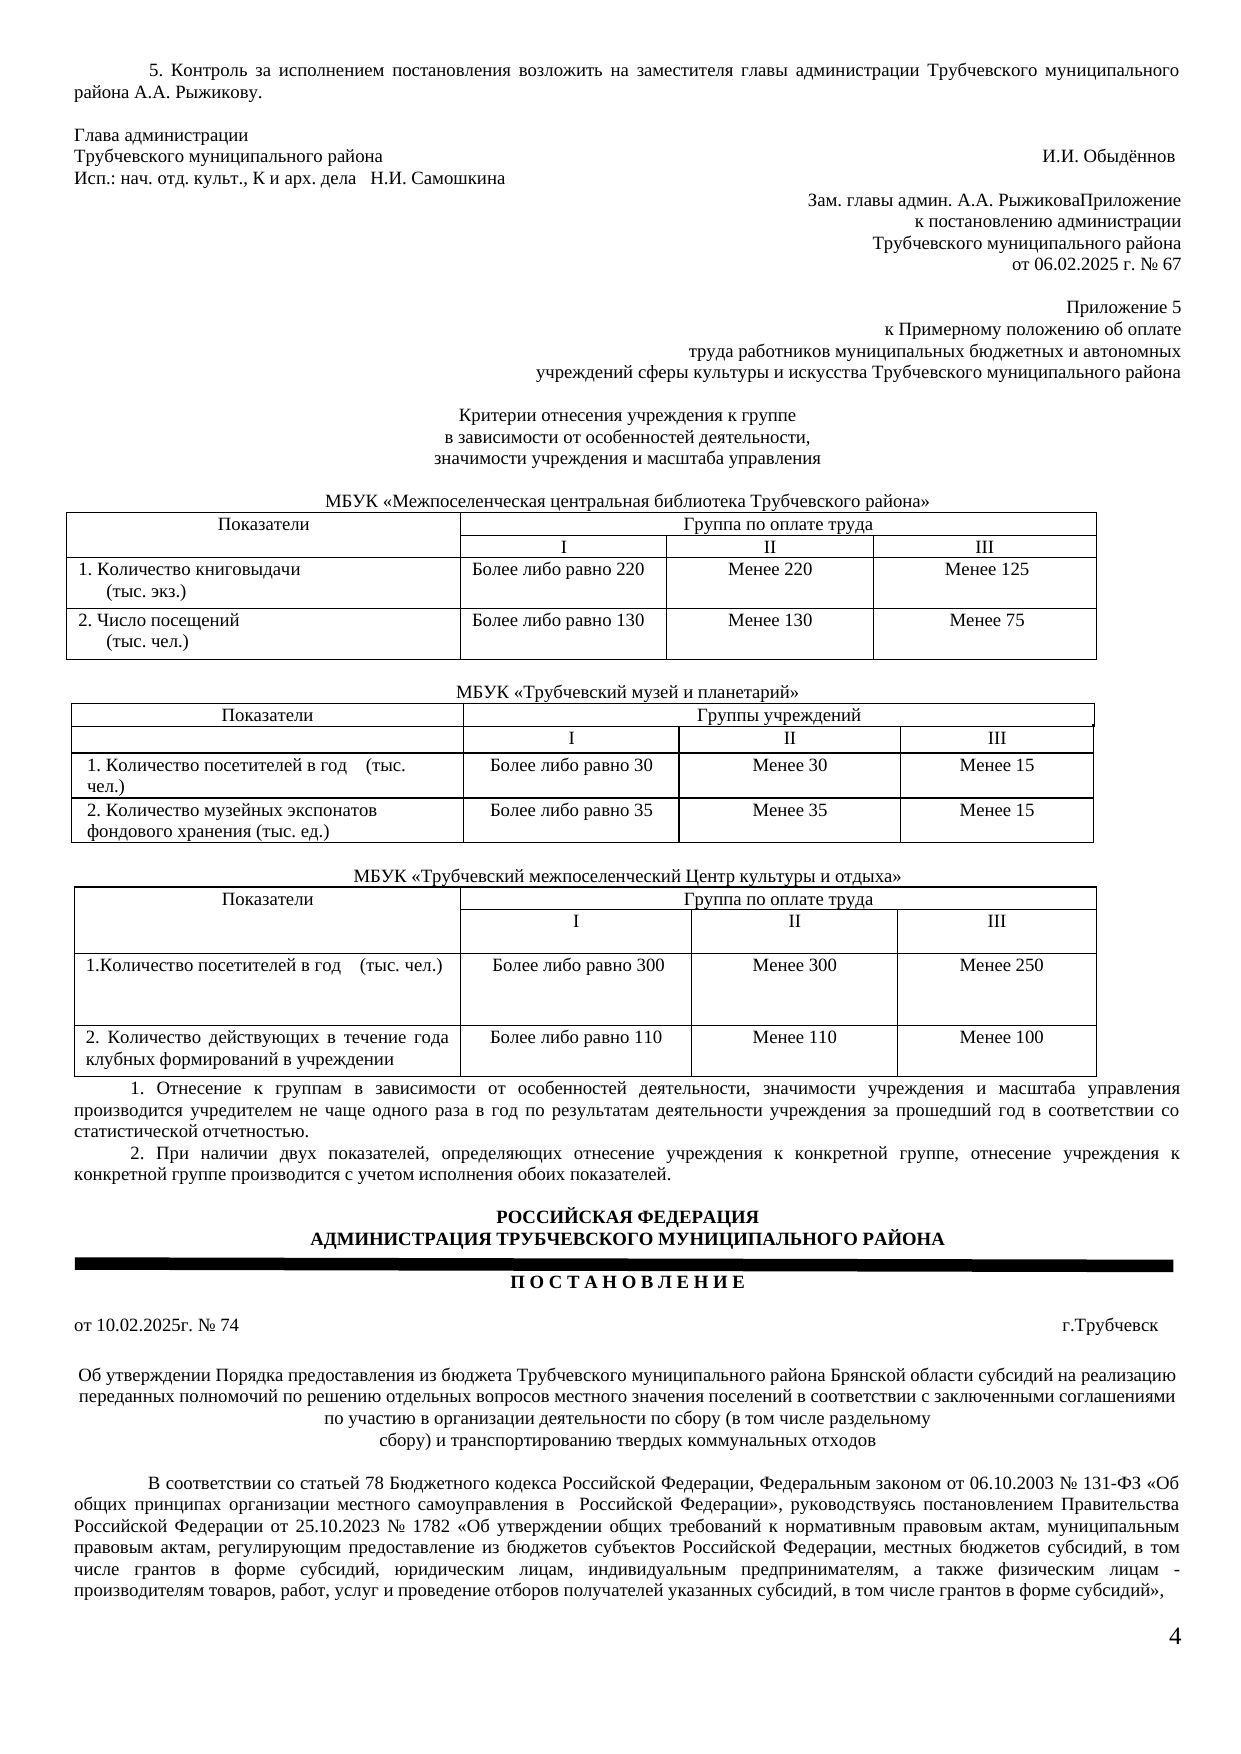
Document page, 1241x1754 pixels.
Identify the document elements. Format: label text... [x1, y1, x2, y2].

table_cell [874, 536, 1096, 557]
title в зависимости от особенностей деятельности, [74, 426, 1181, 447]
text к Примерному положению об оплате [74, 318, 1181, 339]
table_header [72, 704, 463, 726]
text РОССИЙСКАЯ ФЕДЕРАЦИЯ [74, 1206, 1181, 1228]
text МБУК «Трубчевский межпоселенческий Центр культуры и отдыха» [74, 865, 1181, 886]
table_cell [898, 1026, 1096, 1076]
text Приложение 5 [74, 296, 1181, 318]
text переданных полномочий по решению отдельных вопросов местного значения поселений в соответствии с заключенными соглашениями по участию в организации деятельности по сбору (в том числе раздельному [74, 1385, 1181, 1428]
text АДМИНИСТРАЦИЯ ТРУБЧЕВСКОГО МУНИЦИПАЛЬНОГО РАЙОНА [74, 1228, 1181, 1249]
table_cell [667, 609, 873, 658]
text Глава администрации [74, 124, 1181, 145]
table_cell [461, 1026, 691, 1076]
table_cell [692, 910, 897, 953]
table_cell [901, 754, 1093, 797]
text учреждений сферы культуры и искусства Трубчевского муниципального района [74, 361, 1181, 383]
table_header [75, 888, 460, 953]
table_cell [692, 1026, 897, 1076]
text от 10.02.2025г. № 74 г.Трубчевск [74, 1314, 1181, 1336]
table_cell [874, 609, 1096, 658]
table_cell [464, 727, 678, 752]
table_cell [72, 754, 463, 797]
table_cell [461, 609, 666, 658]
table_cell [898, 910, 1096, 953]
text Критерии отнесения учреждения к группе [74, 404, 1181, 426]
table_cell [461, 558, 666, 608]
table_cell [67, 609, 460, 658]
text Трубчевского муниципального района И.И. Обыдённов [74, 145, 1181, 167]
text труда работников муниципальных бюджетных и автономных [74, 339, 1181, 361]
text к постановлению администрации [74, 210, 1181, 232]
text от 06.02.2025 г. № 67 [74, 253, 1181, 275]
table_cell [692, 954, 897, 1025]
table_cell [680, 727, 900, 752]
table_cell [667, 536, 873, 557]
text В соответствии со статьей 78 Бюджетного кодекса Российской Федерации, Федеральным законом от 06.10.2003 № 131-ФЗ «Об общих принципах организации местного самоуправления в Российской Федерации», руководствуясь постановлением Правительства Российской Федерации от 25.10.2023 № 1782 «Об утверждении общих требований к нормативным правовым актам, муниципальным правовым актам, регулирующим предоставление из бюджетов субъектов Российской Федерации, местных бюджетов субсидий, в том числе грантов в форме субсидий, юридическим лицам, индивидуальным предпринимателям, а также физическим лицам - производителям товаров, работ, услуг и проведение отборов получателей указанных субсидий, в том числе грантов в форме субсидий», [74, 1472, 1181, 1601]
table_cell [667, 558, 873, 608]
text сбору) и транспортированию твердых коммунальных отходов [74, 1428, 1181, 1450]
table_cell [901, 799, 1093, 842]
text 5. Контроль за исполнением постановления возложить на заместителя главы администрации Трубчевского муниципального района А.А. Рыжикову. [74, 59, 1181, 102]
text МБУК «Трубчевский музей и планетарий» [74, 681, 1181, 703]
text МБУК «Межпоселенческая центральная библиотека Трубчевского района» [74, 490, 1181, 512]
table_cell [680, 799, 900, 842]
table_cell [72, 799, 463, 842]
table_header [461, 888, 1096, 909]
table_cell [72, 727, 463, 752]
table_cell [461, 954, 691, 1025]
text Зам. главы админ. А.А. РыжиковаПриложение [74, 188, 1181, 210]
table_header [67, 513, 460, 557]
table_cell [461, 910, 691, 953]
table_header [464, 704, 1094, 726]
text Трубчевского муниципального района [74, 232, 1181, 253]
text Исп.: нач. отд. культ., К и арх. дела Н.И. Самошкина [74, 167, 1181, 188]
text П О С Т А Н О В Л Е Н И Е [74, 1271, 1181, 1293]
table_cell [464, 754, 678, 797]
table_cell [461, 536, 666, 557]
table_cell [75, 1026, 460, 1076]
text 2. При наличии двух показателей, определяющих отнесение учреждения к конкретной группе, отнесение учреждения к конкретной группе производится с учетом исполнения обоих показателей. [74, 1142, 1181, 1185]
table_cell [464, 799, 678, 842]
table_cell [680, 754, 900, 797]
text 1. Отнесение к группам в зависимости от особенностей деятельности, значимости учреждения и масштаба управления производится учредителем не чаще одного раза в год по результатам деятельности учреждения за прошедший год в соответствии со статистической отчетностью. [74, 1077, 1181, 1142]
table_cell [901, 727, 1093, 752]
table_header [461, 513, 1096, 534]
text Об утверждении Порядка предоставления из бюджета Трубчевского муниципального района Брянской области субсидий на реализацию [74, 1364, 1181, 1385]
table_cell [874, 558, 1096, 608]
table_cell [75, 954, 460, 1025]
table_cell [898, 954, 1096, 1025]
title значимости учреждения и масштаба управления [74, 447, 1181, 469]
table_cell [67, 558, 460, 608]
